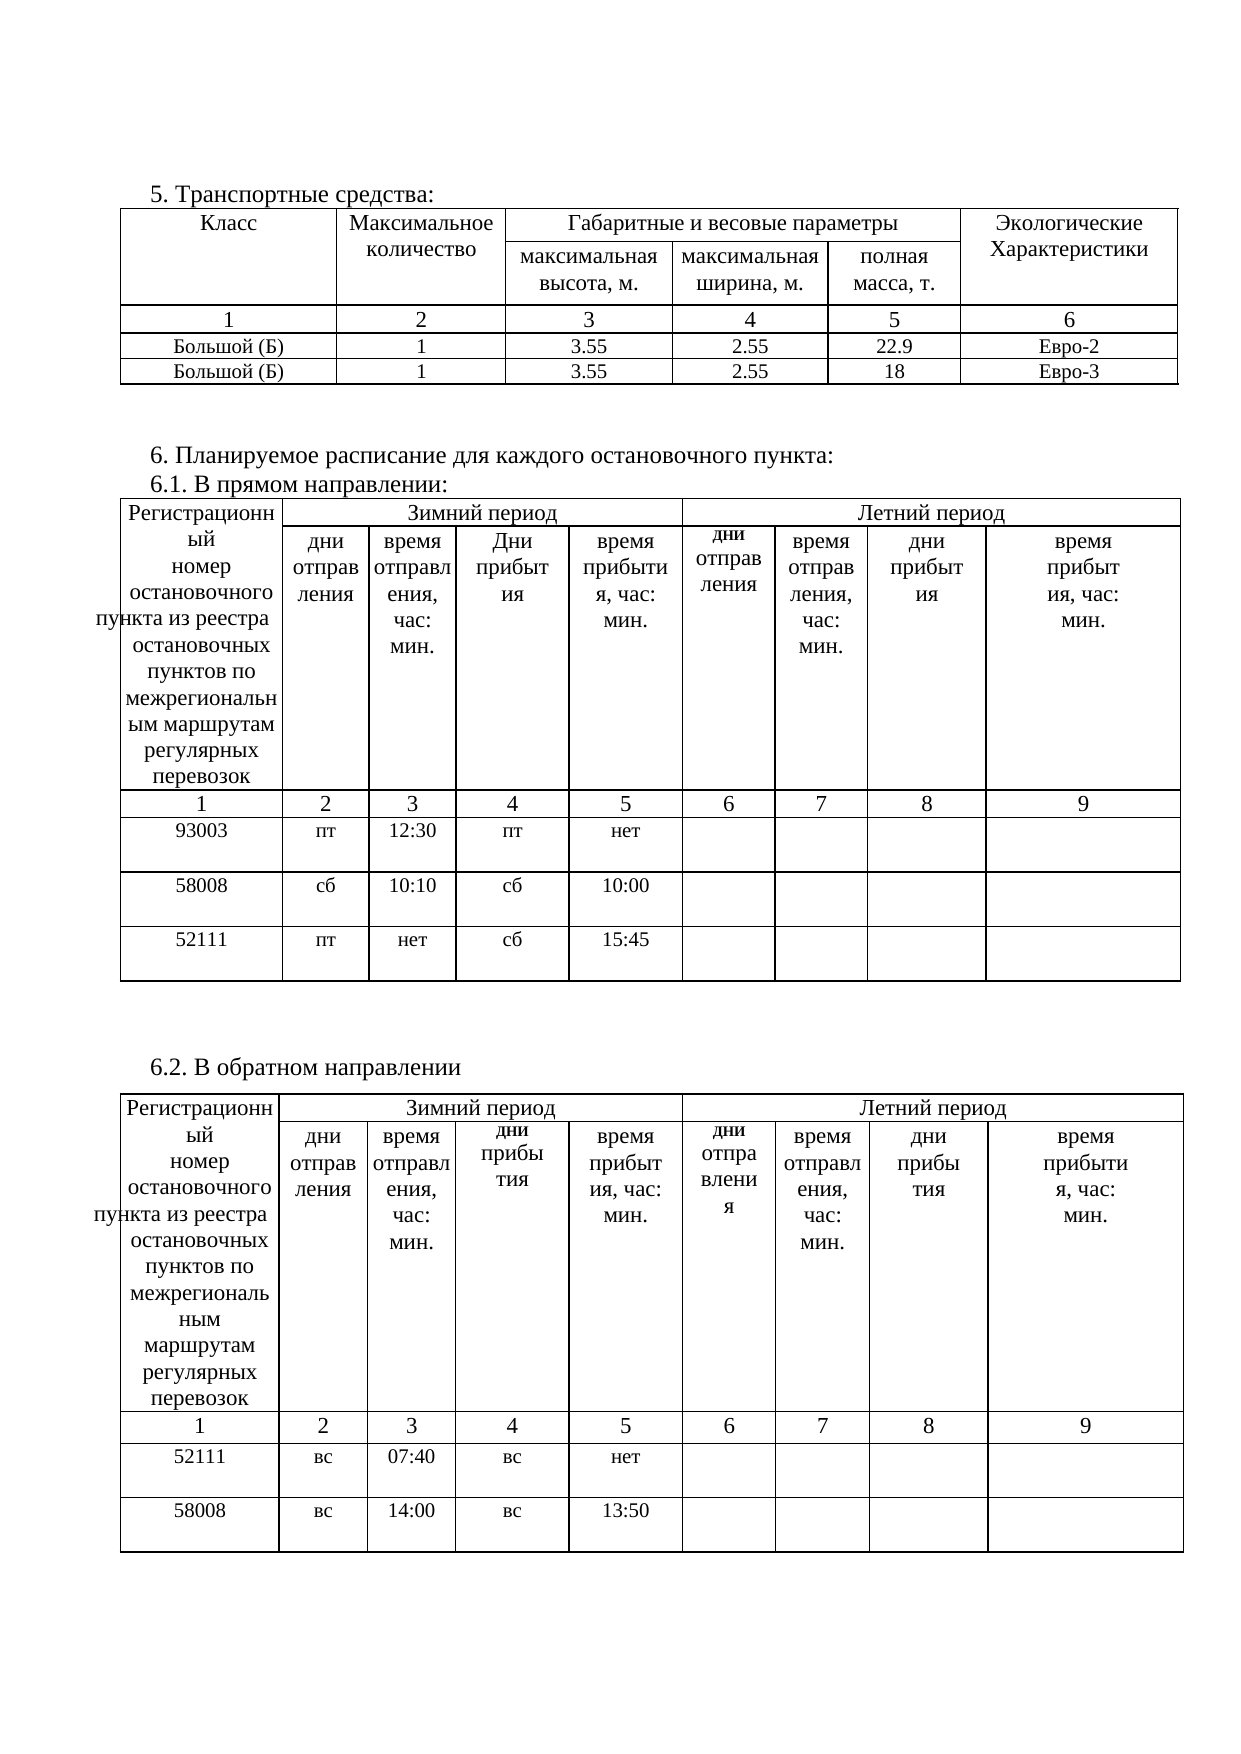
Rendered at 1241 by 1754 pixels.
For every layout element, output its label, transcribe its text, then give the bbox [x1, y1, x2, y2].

table_cell Дни прибыт ия [457, 527, 568, 789]
table_cell сб [283, 873, 368, 926]
table_cell вс [456, 1498, 568, 1551]
table_cell 13:50 [570, 1498, 682, 1551]
table_cell максимальная ширина, м. [673, 242, 827, 304]
table_cell дни прибы тия [870, 1122, 987, 1411]
table_cell 58008 [121, 1498, 278, 1551]
table_cell 3 [370, 791, 455, 817]
table_cell 6 [961, 306, 1177, 332]
table_cell время отправл ения, час: мин. [368, 1122, 455, 1411]
table_header Класс [121, 209, 336, 304]
table_cell дни отправ ления [283, 527, 368, 789]
table_cell [776, 873, 867, 926]
table_cell [683, 873, 774, 926]
table_cell Большой (Б) [121, 334, 336, 358]
table_cell 22.9 [829, 334, 960, 358]
text 6. Планируемое расписание для каждого остановочного пункта: [150, 440, 1090, 469]
table_cell 2 [280, 1412, 367, 1442]
table_header Регистрационный номер остановочного пункта из реестра остановочных пунктов по межрегиональным маршрутам регулярных перевозок [121, 499, 282, 789]
table_cell 7 [776, 791, 867, 817]
table_cell нет [570, 1444, 682, 1497]
table_cell дни отправ ления [280, 1122, 367, 1411]
table_cell 6 [683, 1412, 775, 1442]
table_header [121, 1095, 278, 1411]
table_cell [870, 1498, 987, 1551]
table_cell 1 [121, 1412, 278, 1442]
table_cell вс [280, 1444, 367, 1497]
table_cell 9 [987, 791, 1180, 817]
table_cell 3 [368, 1412, 455, 1442]
table_cell вс [456, 1444, 568, 1497]
table_cell пт [283, 818, 368, 871]
table_cell 4 [456, 1412, 568, 1442]
table_cell 12:30 [370, 818, 455, 871]
table_cell 4 [673, 306, 827, 332]
table_header Габаритные и весовые параметры [506, 209, 960, 241]
table_header Летний период [683, 1095, 1183, 1121]
table_cell 52111 [121, 927, 282, 980]
table_cell пт [283, 927, 368, 980]
table_cell 5 [829, 306, 960, 332]
table_cell [989, 1444, 1183, 1497]
table_cell 8 [870, 1412, 987, 1442]
table_cell пт [457, 818, 568, 871]
table_header Зимний период [283, 499, 682, 525]
table_header Зимний период [280, 1095, 682, 1121]
table_cell 52111 [121, 1444, 278, 1497]
table_cell 1 [121, 306, 336, 332]
table_header Максимальное количество [337, 209, 505, 304]
table_cell нет [370, 927, 455, 980]
table_cell время отправл ения, час: мин. [776, 1122, 869, 1411]
table_cell дни прибыт ия [868, 527, 985, 789]
table_cell 07:40 [368, 1444, 455, 1497]
table_cell [868, 873, 985, 926]
table_cell 58008 [121, 873, 282, 926]
table_cell Евро-3 [961, 359, 1177, 383]
table_header Летний период [683, 499, 1180, 525]
table_cell 10:00 [570, 873, 682, 926]
table_cell [987, 927, 1180, 980]
table_cell 1 [337, 334, 505, 358]
table_cell Евро-2 [961, 334, 1177, 358]
table_cell 3.55 [506, 334, 672, 358]
table_cell [987, 818, 1180, 871]
text 5. Транспортные средства: [150, 179, 1090, 207]
table_cell [870, 1444, 987, 1497]
table_cell [987, 873, 1180, 926]
table_cell 18 [829, 359, 960, 383]
table_cell 2.55 [673, 359, 827, 383]
table_cell 93003 [121, 818, 282, 871]
table_cell 5 [570, 791, 682, 817]
table_cell сб [457, 927, 568, 980]
table_cell время прибыти я, час: мин. [989, 1122, 1183, 1411]
table_cell [683, 1444, 775, 1497]
table_cell Большой (Б) [121, 359, 336, 383]
table_cell [776, 1444, 869, 1497]
table_cell 14:00 [368, 1498, 455, 1551]
table_cell [989, 1498, 1183, 1551]
table_cell [776, 927, 867, 980]
table_cell время отправл ения, час: мин. [370, 527, 455, 789]
table_cell 7 [776, 1412, 869, 1442]
table_cell 10:10 [370, 873, 455, 926]
table_cell время прибыт ия, час: мин. [570, 1122, 682, 1411]
table_cell 4 [457, 791, 568, 817]
table_cell максимальная высота, м. [506, 242, 672, 304]
text 6.1. В прямом направлении: [150, 469, 1090, 497]
table_cell 2 [337, 306, 505, 332]
table_cell время прибыти я, час: мин. [570, 527, 682, 789]
table_cell вс [280, 1498, 367, 1551]
table_cell время прибыт ия, час: мин. [987, 527, 1180, 789]
table_cell 2.55 [673, 334, 827, 358]
table_cell 8 [868, 791, 985, 817]
table_cell [776, 818, 867, 871]
table_cell время отправ ления, час: мин. [776, 527, 867, 789]
text 6.2. В обратном направлении [150, 1052, 1090, 1080]
table_cell [868, 818, 985, 871]
table_cell [683, 1498, 775, 1551]
table_cell 2 [283, 791, 368, 817]
table_cell [776, 1498, 869, 1551]
table_cell [683, 927, 774, 980]
table_cell [868, 927, 985, 980]
table_cell 3 [506, 306, 672, 332]
table_cell полная масса, т. [829, 242, 960, 304]
table_cell 5 [570, 1412, 682, 1442]
table_cell 3.55 [506, 359, 672, 383]
table_cell 6 [683, 791, 774, 817]
table_cell сб [457, 873, 568, 926]
table_cell нет [570, 818, 682, 871]
table_cell 15:45 [570, 927, 682, 980]
table_header Экологические Характеристики [961, 209, 1177, 304]
table_cell ДНИ отпра влени я [683, 1122, 775, 1411]
table_cell ДНИ прибы тия [456, 1122, 568, 1411]
table_cell 1 [121, 791, 282, 817]
table_cell 9 [989, 1412, 1183, 1442]
table_cell ДНИ отправ ления [683, 527, 774, 789]
table_cell [683, 818, 774, 871]
table_cell 1 [337, 359, 505, 383]
